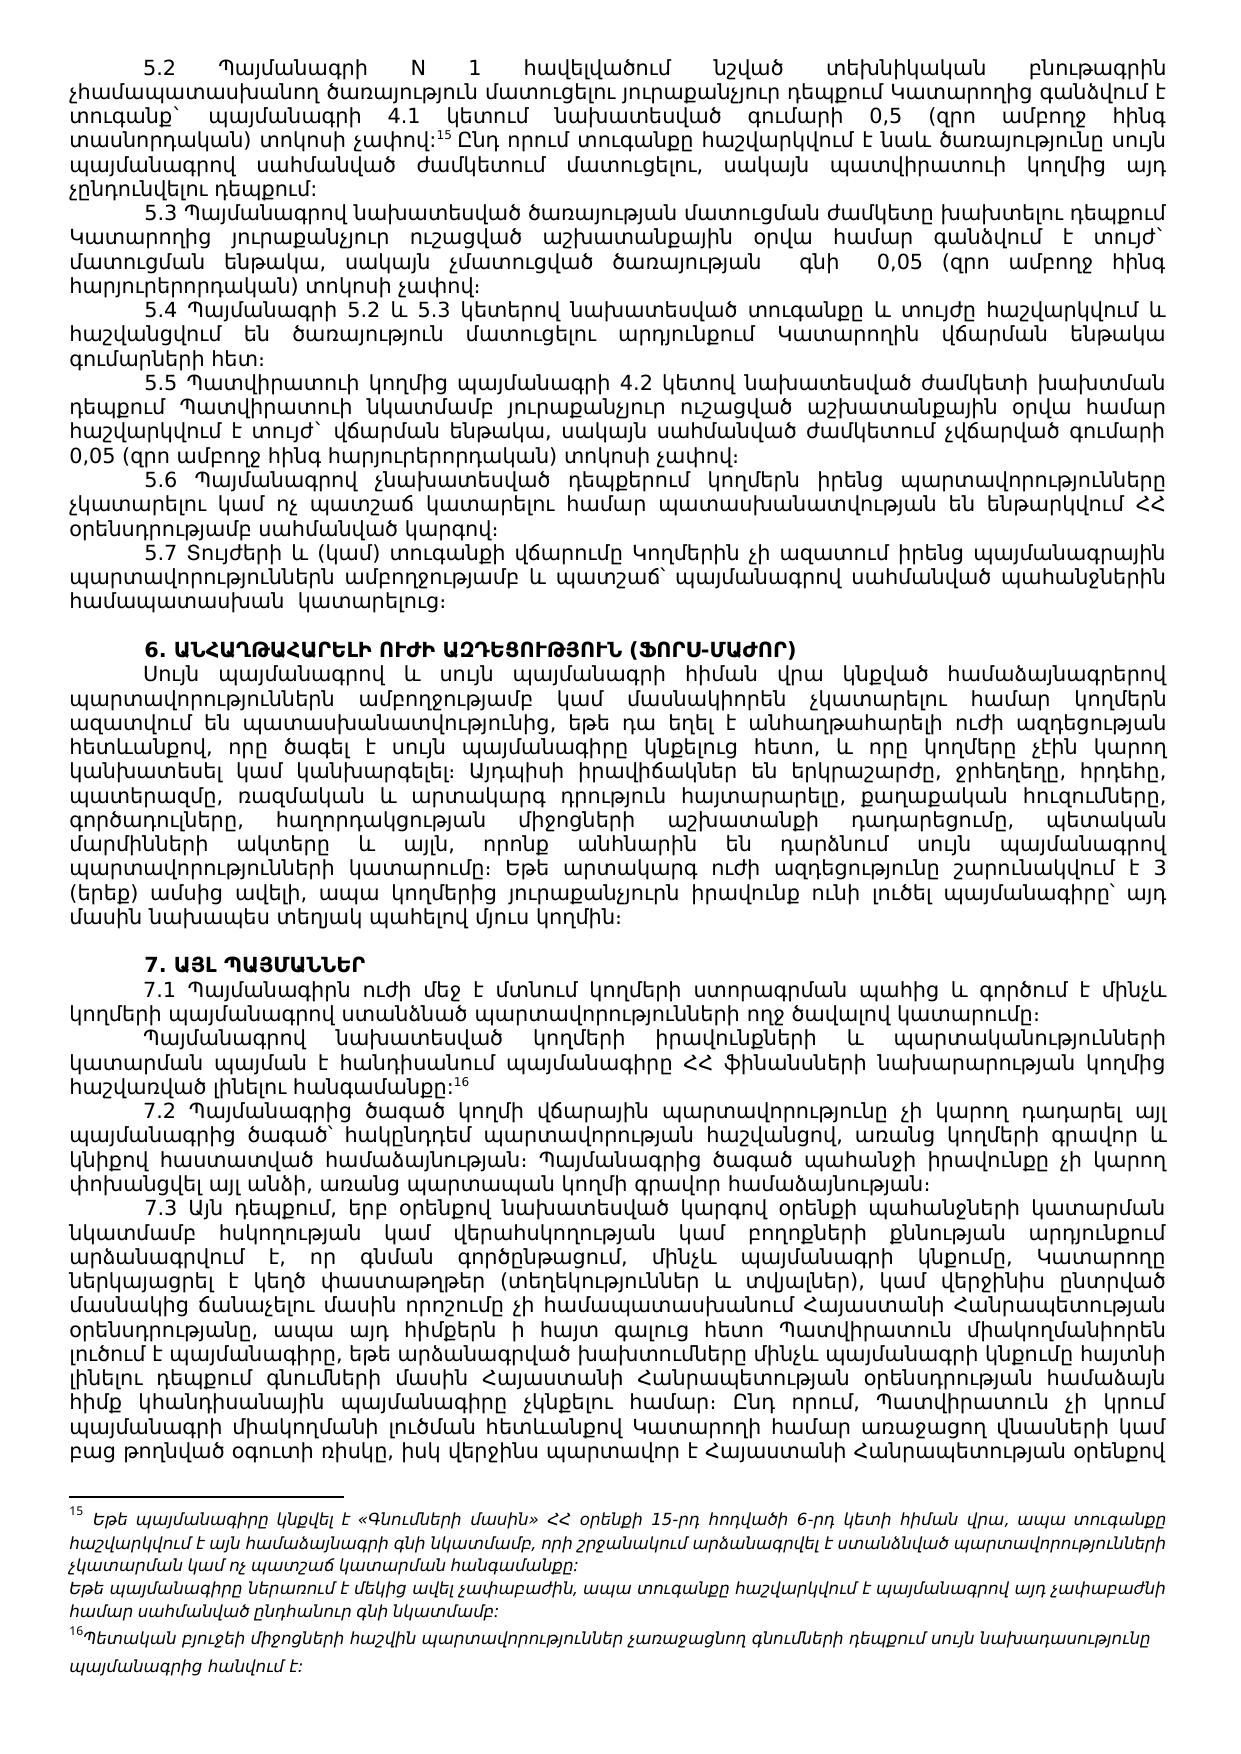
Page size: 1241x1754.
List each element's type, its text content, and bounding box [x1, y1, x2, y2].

text 7.1 Պայմանագիրն ուժի մեջ է մտնում կողմերի ստորագրման պահից և գործում է մինչև կողմերի պայմանագրով ստանձնած պարտավորությունների ողջ ծավալով կատարումը։ [69, 978, 1167, 1026]
text 5.3 Պայմանագրով նախատեսված ծառայության մատուցման ժամկետը խախտելու դեպքում Կատարողից յուրաքանչյուր ուշացված աշխատանքային օրվա համար գանձվում է տույժ` մատուցման ենթակա, սակայն չմատուցված ծառայության գնի 0,05 (զրո ամբողջ հինգ հարյուրերորդական) տոկոսի չափով։ [69, 201, 1167, 298]
text 5.6 Պայմանագրով չնախատեսված դեպքերում կողմերն իրենց պարտավորությունները չկատարելու կամ ոչ պատշաճ կատարելու համար պատասխանատվության են ենթարկվում ՀՀ օրենսդրությամբ սահմանված կարգով։ [69, 468, 1167, 541]
text 7. ԱՅԼ ՊԱՅՄԱՆՆԵՐ [69, 953, 1167, 978]
text 5.4 Պայմանագրի 5.2 և 5.3 կետերով նախատեսված տուգանքը և տույժը հաշվարկվում և հաշվանցվում են ծառայություն մատուցելու արդյունքում Կատարողին վճարման ենթակա գումարների հետ։ [69, 298, 1167, 371]
text 6. ԱՆՀԱՂԹԱՀԱՐԵԼԻ ՈՒԺԻ ԱԶԴԵՑՈՒԹՅՈՒՆ (ՖՈՐՍ-ՄԱԺՈՐ) [69, 638, 1167, 662]
text Սույն պայմանագրով և սույն պայմանագրի հիման վրա կնքված համաձայնագրերով պարտավորություններն ամբողջությամբ կամ մասնակիորեն չկատարելու համար կողմերն ազատվում են պատասխանատվությունից, եթե դա եղել է անհաղթահարելի ուժի ազդեցության հետևանքով, որը ծագել է սույն պայմանագիրը կնքելուց հետո, և որը կողմերը չէին կարող կանխատեսել կամ կանխարգելել։ Այդպիսի իրավիճակներ են երկրաշարժը, ջրհեղեղը, հրդեհը, պատերազմը, ռազմական և արտակարգ դրություն հայտարարելը, քաղաքական հուզումները, գործադուլները, հաղորդակցության միջոցների աշխատանքի դադարեցումը, պետական մարմինների ակտերը և այլն, որոնք անհնարին են դարձնում սույն պայմանագրով պարտավորությունների կատարումը։ Եթե արտակարգ ուժի ազդեցությունը շարունակվում է 3 (երեք) ամսից ավելի, ապա կողմերից յուրաքանչյուրն իրավունք ունի լուծել պայմանագիրը՝ այդ մասին նախապես տեղյակ պահելով մյուս կողմին։ [69, 662, 1167, 929]
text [69, 1196, 1167, 1463]
text 7.2 Պայմանագրից ծագած կողմի վճարային պարտավորությունը չի կարող դադարել այլ պայմանագրից ծագած՝ հակընդդեմ պարտավորության հաշվանցով, առանց կողմերի գրավոր և կնիքով հաստատված համաձայնության։ Պայմանագրից ծագած պահանջի իրավունքը չի կարող փոխանցվել այլ անձի, առանց պարտապան կողմի գրավոր համաձայնության։ [69, 1099, 1167, 1196]
text 5.7 Տույժերի և (կամ) տուգանքի վճարումը Կողմերին չի ազատում իրենց պայմանագրային պարտավորություններն ամբողջությամբ և պատշաճ՝ պայմանագրով սահմանված պահանջներին համապատասխան կատարելուց։ [69, 541, 1167, 614]
text 5.5 Պատվիրատուի կողմից պայմանագրի 4.2 կետով նախատեսված ժամկետի խախտման դեպքում Պատվիրատուի նկատմամբ յուրաքանչյուր ուշացված աշխատանքային օրվա համար հաշվարկվում է տույժ` վճարման ենթակա, սակայն սահմանված ժամկետում չվճարված գումարի 0,05 (զրո ամբողջ հինգ հարյուրերորդական) տոկոսի չափով։ [69, 371, 1167, 468]
text Պայմանագրով նախատեսված կողմերի իրավունքների և պարտականությունների կատարման պայման է հանդիսանում պայմանագիրը ՀՀ ֆինանսների նախարարության կողմից հաշվառված լինելու հանգամանքը: [69, 1026, 1167, 1099]
text 5.2 Պայմանագրի N 1 հավելվածում նշված տեխնիկական բնութագրին չհամապատասխանող ծառայություն մատուցելու յուրաքանչյուր դեպքում Կատարողից գանձվում է տուգանք` պայմանագրի 4.1 կետում նախատեսված գումարի 0,5 (զրո ամբողջ հինգ տասնորդական) տոկոսի չափով: Ընդ որում տուգանքը հաշվարկվում է նաև ծառայությունը սույն պայմանագրով սահմանված ժամկետում մատուցելու, սակայն պատվիրատուի կողմից այդ չընդունվելու դեպքում: [69, 56, 1167, 201]
